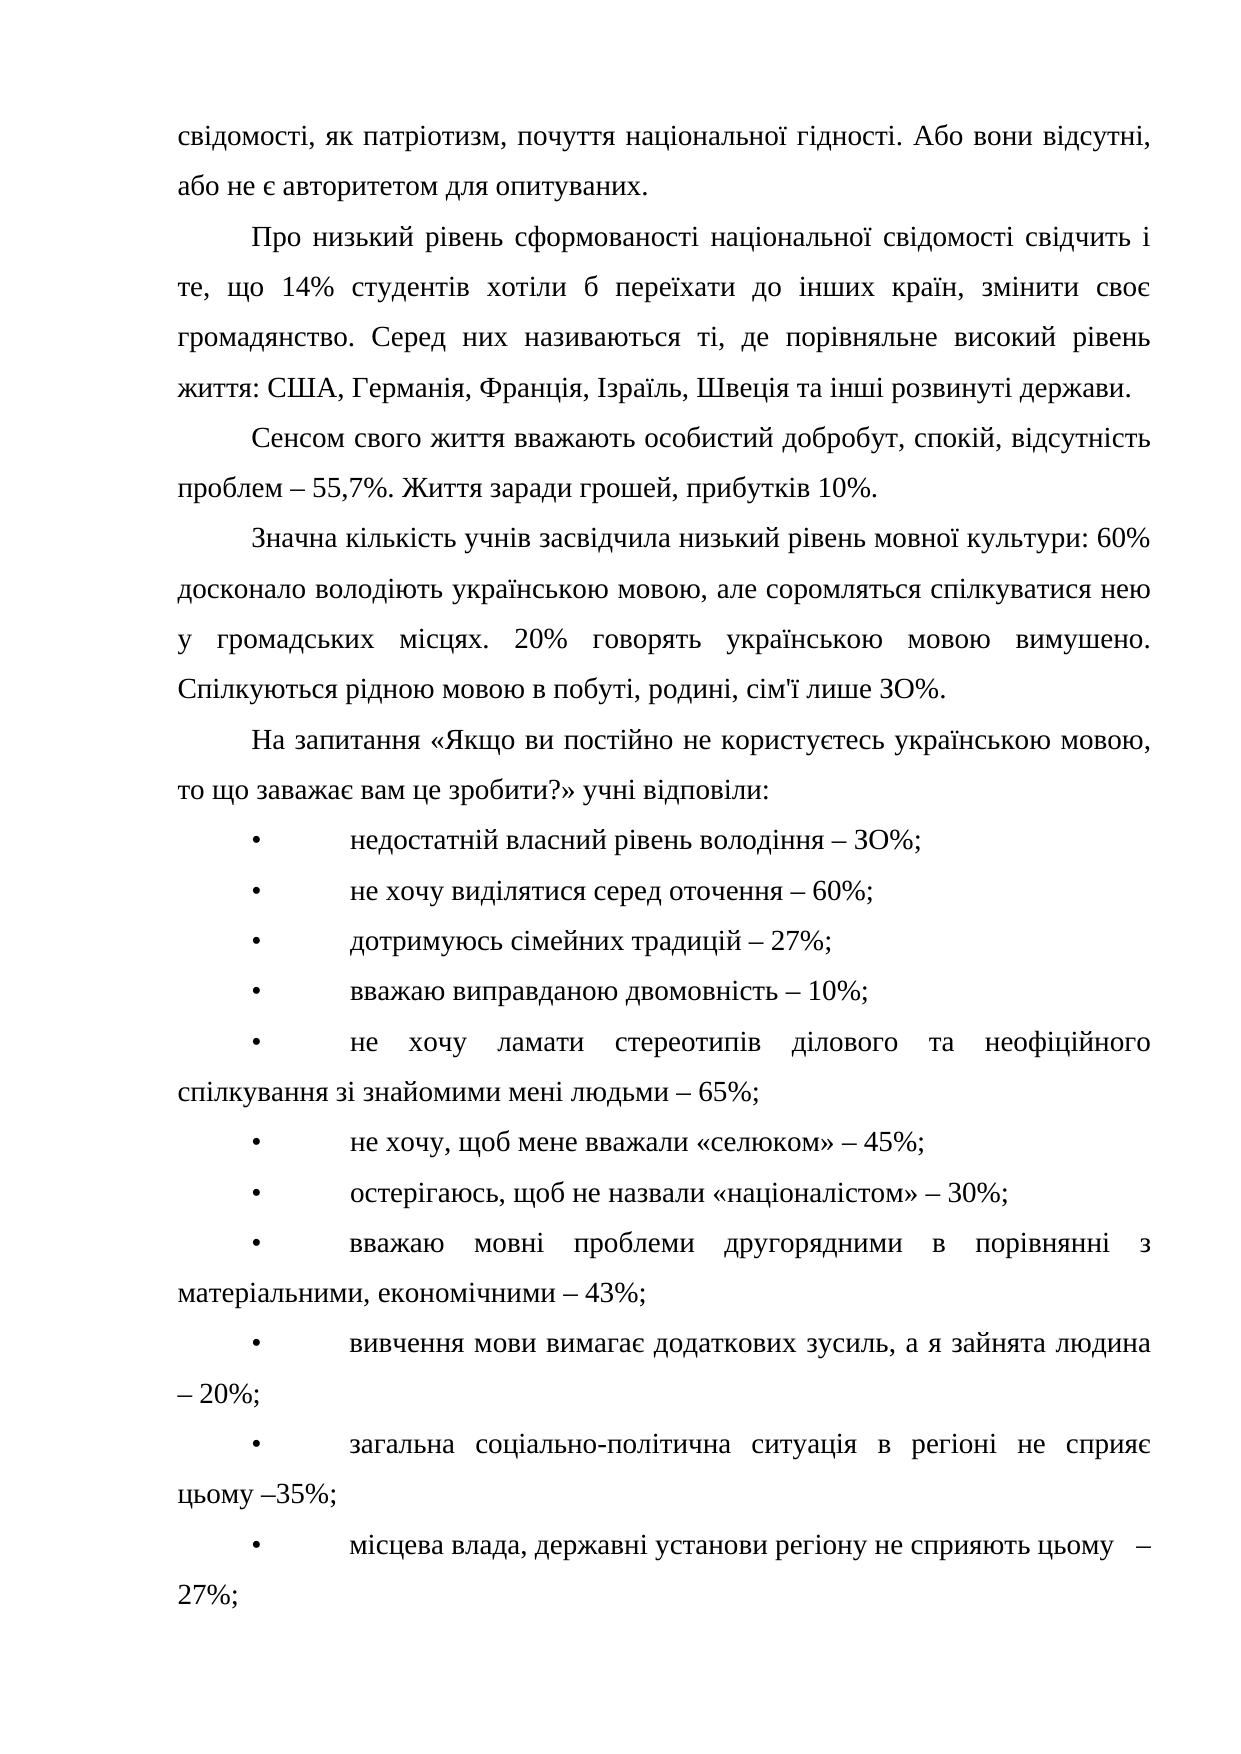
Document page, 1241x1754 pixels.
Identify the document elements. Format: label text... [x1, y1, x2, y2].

list вважаю виправданою двомовність – 10%; [177, 973, 1152, 1007]
list вважаю мовні проблеми другорядними в порівнянні з матеріальними, економічними – 43%; [177, 1225, 1152, 1309]
list недостатній власний рівень володіння – ЗО%; [177, 822, 1152, 856]
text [177, 118, 1152, 202]
list дотримуюсь сімейних традицій – 27%; [177, 923, 1152, 957]
list не хочу виділятися серед оточення – 60%; [177, 873, 1152, 906]
list не хочу ламати стереотипів ділового та неофіційного спілкування зі знайомими мені людьми – 65%; [177, 1024, 1152, 1108]
text Про низький рівень сформованості національної свідомості свідчить і те, що 14% студентів хотіли б переїхати до інших країн, змінити своє громадянство. Серед них називаються ті, де порівняльне високий рівень життя: США, Германія, Франція, Ізраїль, Швеція та інші розвинуті держави. [177, 219, 1152, 403]
text Значна кількість учнів засвідчила низький рівень мовної культури: 60% досконало володіють українською мовою, але соромляться спілкуватися нею у громадських місцях. 20% говорять українською мовою вимушено. Спілкуються рідною мовою в побуті, родині, сім'ї лише ЗО%. [177, 521, 1152, 705]
list місцева влада, державні установи регіону не сприяють цьому – 27%; [177, 1527, 1152, 1611]
list загальна соціально-політична ситуація в регіоні не сприяє цьому –35%; [177, 1426, 1152, 1510]
list остерігаюсь, щоб не назвали «націоналістом» – 30%; [177, 1175, 1152, 1208]
list не хочу, щоб мене вважали «селюком» – 45%; [177, 1124, 1152, 1158]
list вивчення мови вимагає додаткових зусиль, а я зайнята людина – 20%; [177, 1326, 1152, 1409]
text Сенсом свого життя вважають особистий добробут, спокій, відсутність проблем – 55,7%. Життя заради грошей, прибутків 10%. [177, 420, 1152, 504]
text На запитання «Якщо ви постійно не користуєтесь українською мовою, то що заважає вам це зробити?» учні відповіли: [177, 722, 1152, 806]
